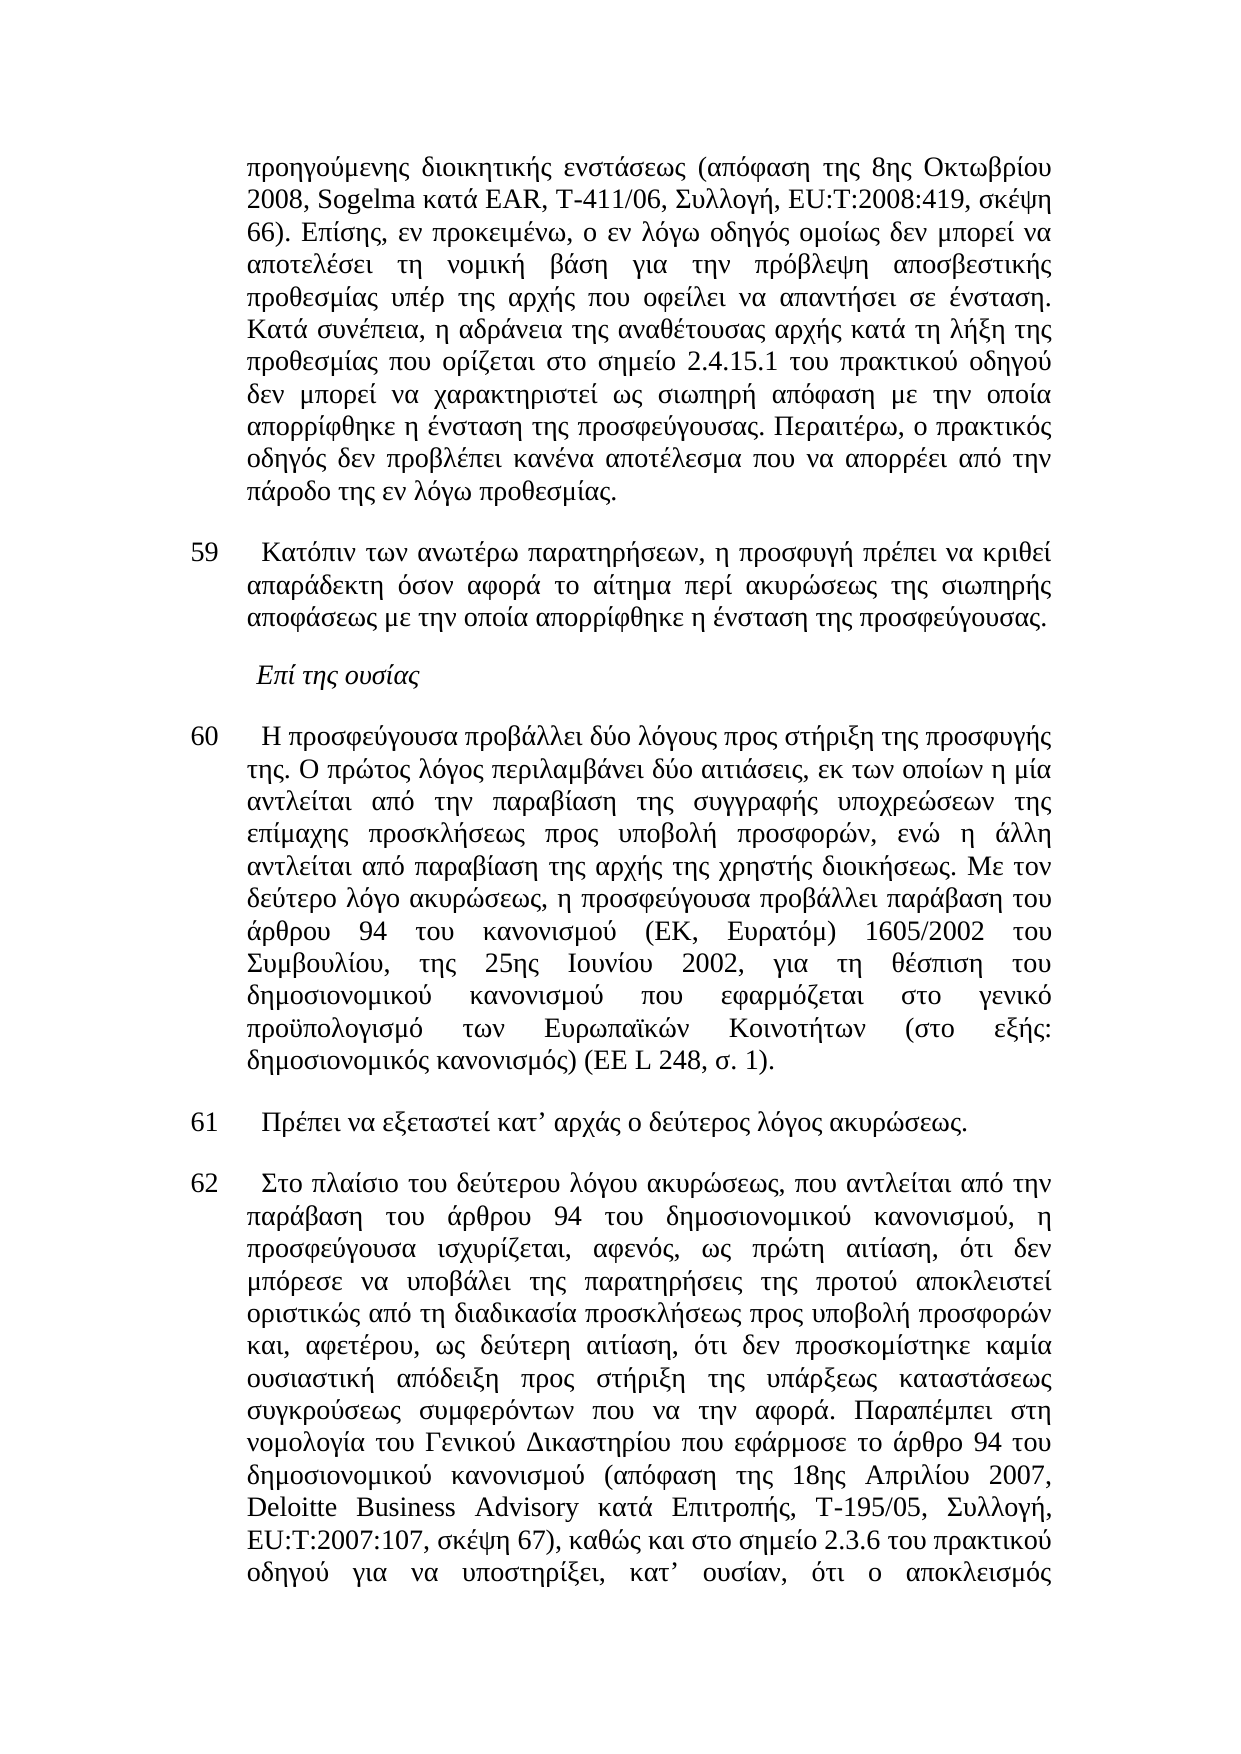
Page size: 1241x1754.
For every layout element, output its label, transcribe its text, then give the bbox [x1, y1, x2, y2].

text Επί της ουσίας [247, 658, 1053, 690]
text 61 Πρέπει να εξεταστεί κατ’ αρχάς ο δεύτερος λόγος ακυρώσεως. [190, 1105, 1053, 1137]
text 60 Η προσφεύγουσα προβάλλει δύο λόγους προς στήριξη της προσφυγής της. Ο πρώτος λόγος περιλαμβάνει δύο αιτιάσεις, εκ των οποίων η μία αντλείται από την παραβίαση της συγγραφής υποχρεώσεων της επίμαχης προσκλήσεως προς υποβολή προσφορών, ενώ η άλλη αντλείται από παραβίαση της αρχής της χρηστής διοικήσεως. Με τον δεύτερο λόγο ακυρώσεως, η προσφεύγουσα προβάλλει παράβαση του άρθρου 94 του κανονισμού (ΕΚ, Ευρατόμ) 1605/2002 του Συμβουλίου, της 25ης Ιουνίου 2002, για τη θέσπιση του δημοσιονομικού κανονισμού που εφαρμόζεται στο γενικό προϋπολογισμό των Ευρωπαϊκών Κοινοτήτων (στο εξής: δημοσιονομικός κανονισμός) (ΕΕ L 248, σ. 1). [190, 719, 1053, 1076]
text 59 Κατόπιν των ανωτέρω παρατηρήσεων, η προσφυγή πρέπει να κριθεί απαράδεκτη όσον αφορά το αίτημα περί ακυρώσεως της σιωπηρής αποφάσεως με την οποία απορρίφθηκε η ένσταση της προσφεύγουσας. [190, 536, 1053, 633]
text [190, 150, 1053, 506]
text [190, 1166, 1053, 1587]
